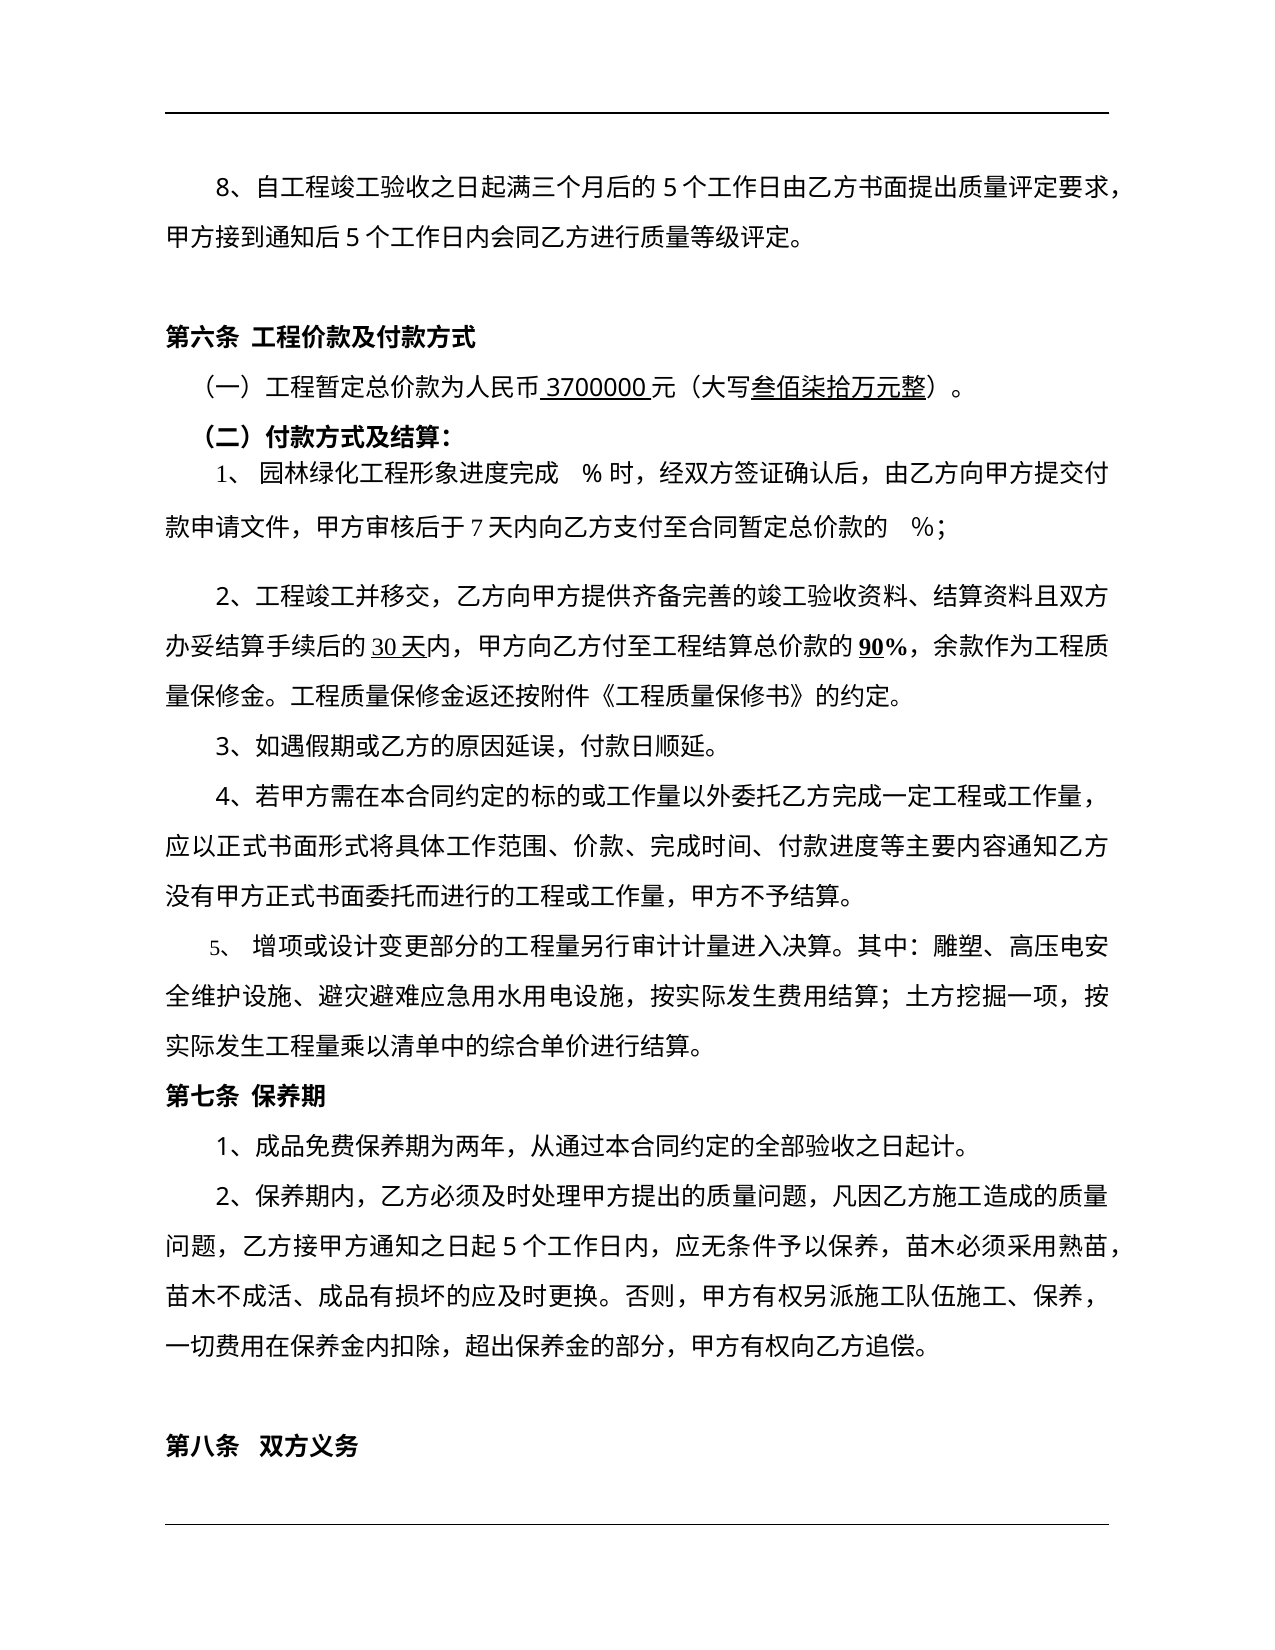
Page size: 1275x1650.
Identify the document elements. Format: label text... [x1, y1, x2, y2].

text 2、保养期内，乙方必须及时处理甲方提出的质量问题，凡因乙方施工造成的质量问题，乙方接甲方通知之日起5个工作日内，应无条件予以保养，苗木必须采用熟苗，苗木不成活、成品有损坏的应及时更换。否则，甲方有权另派施工队伍施工、保养，一切费用在保养金内扣除，超出保养金的部分，甲方有权向乙方追偿。 [165, 1162, 1109, 1362]
text 第七条 保养期 [165, 1062, 1109, 1112]
text 1、成品免费保养期为两年，从通过本合同约定的全部验收之日起计。 [165, 1112, 1109, 1162]
text 2、工程竣工并移交，乙方向甲方提供齐备完善的竣工验收资料、结算资料且双方办妥结算手续后的30天内，甲方向乙方付至工程结算总价款的90%，余款作为工程质量保修金。工程质量保修金返还按附件《工程质量保修书》的约定。 [165, 562, 1109, 712]
text 8、自工程竣工验收之日起满三个月后的 5个工作日由乙方书面提出质量评定要求，甲方接到通知后5个工作日内会同乙方进行质量等级评定。 [165, 153, 1109, 253]
text 4、若甲方需在本合同约定的标的或工作量以外委托乙方完成一定工程或工作量，应以正式书面形式将具体工作范围、价款、完成时间、付款进度等主要内容通知乙方。没有甲方正式书面委托而进行的工程或工作量，甲方不予结算。 [165, 762, 1109, 912]
text （二）付款方式及结算： [165, 403, 1109, 453]
text 3、如遇假期或乙方的原因延误，付款日顺延。 [165, 712, 1109, 762]
text 5、 增项或设计变更部分的工程量另行审计计量进入决算。其中：雕塑、高压电安全维护设施、避灾避难应急用水用电设施，按实际发生费用结算；土方挖掘一项，按实际发生工程量乘以清单中的综合单价进行结算。 [165, 912, 1109, 1062]
text （一）工程暂定总价款为人民币 3700000元（大写叁佰柒拾万元整）。 [165, 353, 1109, 403]
list 双方义务 [165, 1412, 1109, 1462]
list 园林绿化工程形象进度完成 % 时，经双方签证确认后，由乙方向甲方提交付款申请文件，甲方审核后于7天内向乙方支付至合同暂定总价款的 ％； [165, 453, 1109, 544]
text 第六条 工程价款及付款方式 [165, 303, 1109, 353]
